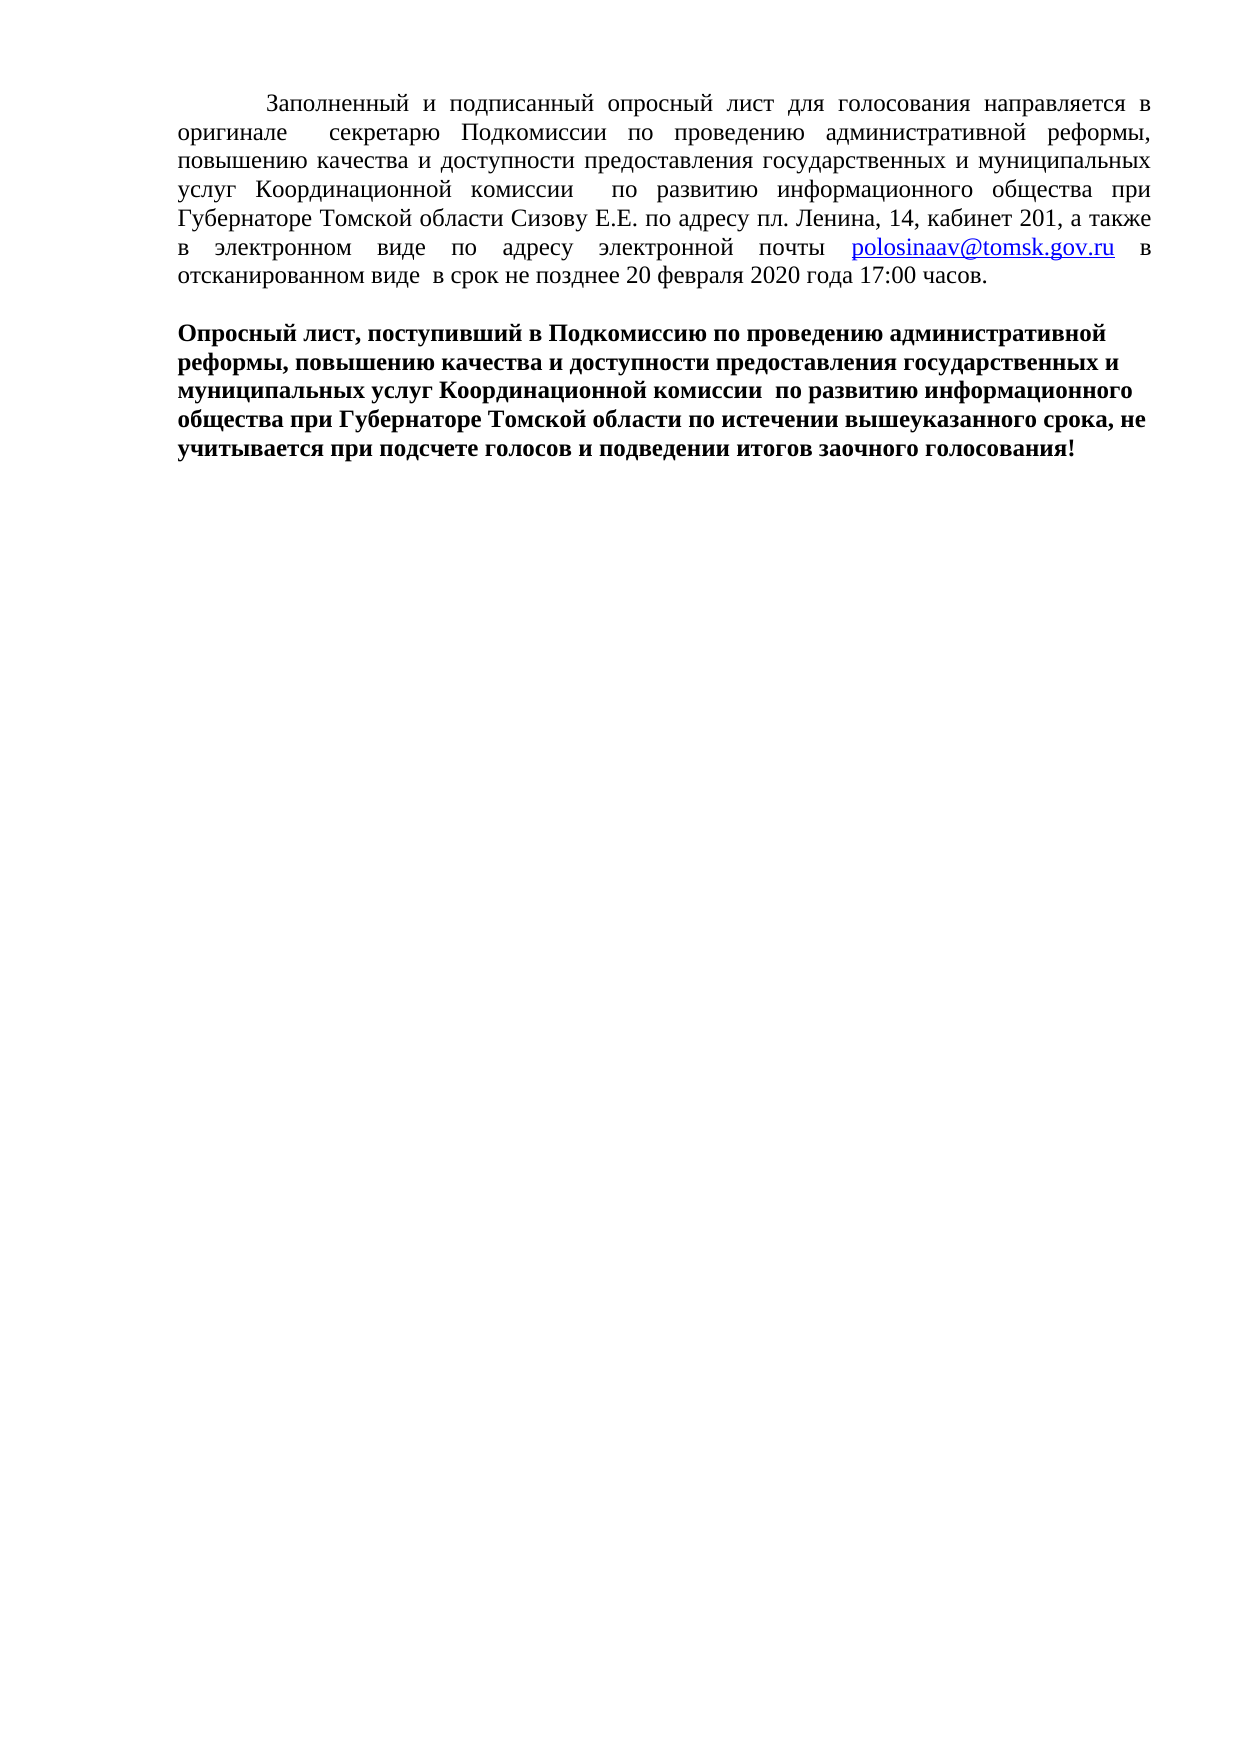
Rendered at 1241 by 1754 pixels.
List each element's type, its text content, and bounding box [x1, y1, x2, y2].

text Опросный лист, поступивший в Подкомиссию по проведению административной реформы, повышению качества и доступности предоставления государственных и муниципальных услуг Координационной комиссии по развитию информационного общества при Губернаторе Томской области по истечении вышеуказанного срока, не учитывается при подсчете голосов и подведении итогов заочного голосования! [177, 318, 1152, 462]
text Заполненный и подписанный опросный лист для голосования направляется в оригинале секретарю Подкомиссии по проведению административной реформы, повышению качества и доступности предоставления государственных и муниципальных услуг Координационной комиссии по развитию информационного общества при Губернаторе Томской области Сизову Е.Е. по адресу пл. Ленина, 14, кабинет 201, а также в электронном виде по адресу электронной почты polosinaav@tomsk.gov.ru в отсканированном виде в срок не позднее 20 февраля 2020 года 17:00 часов. [177, 88, 1152, 289]
